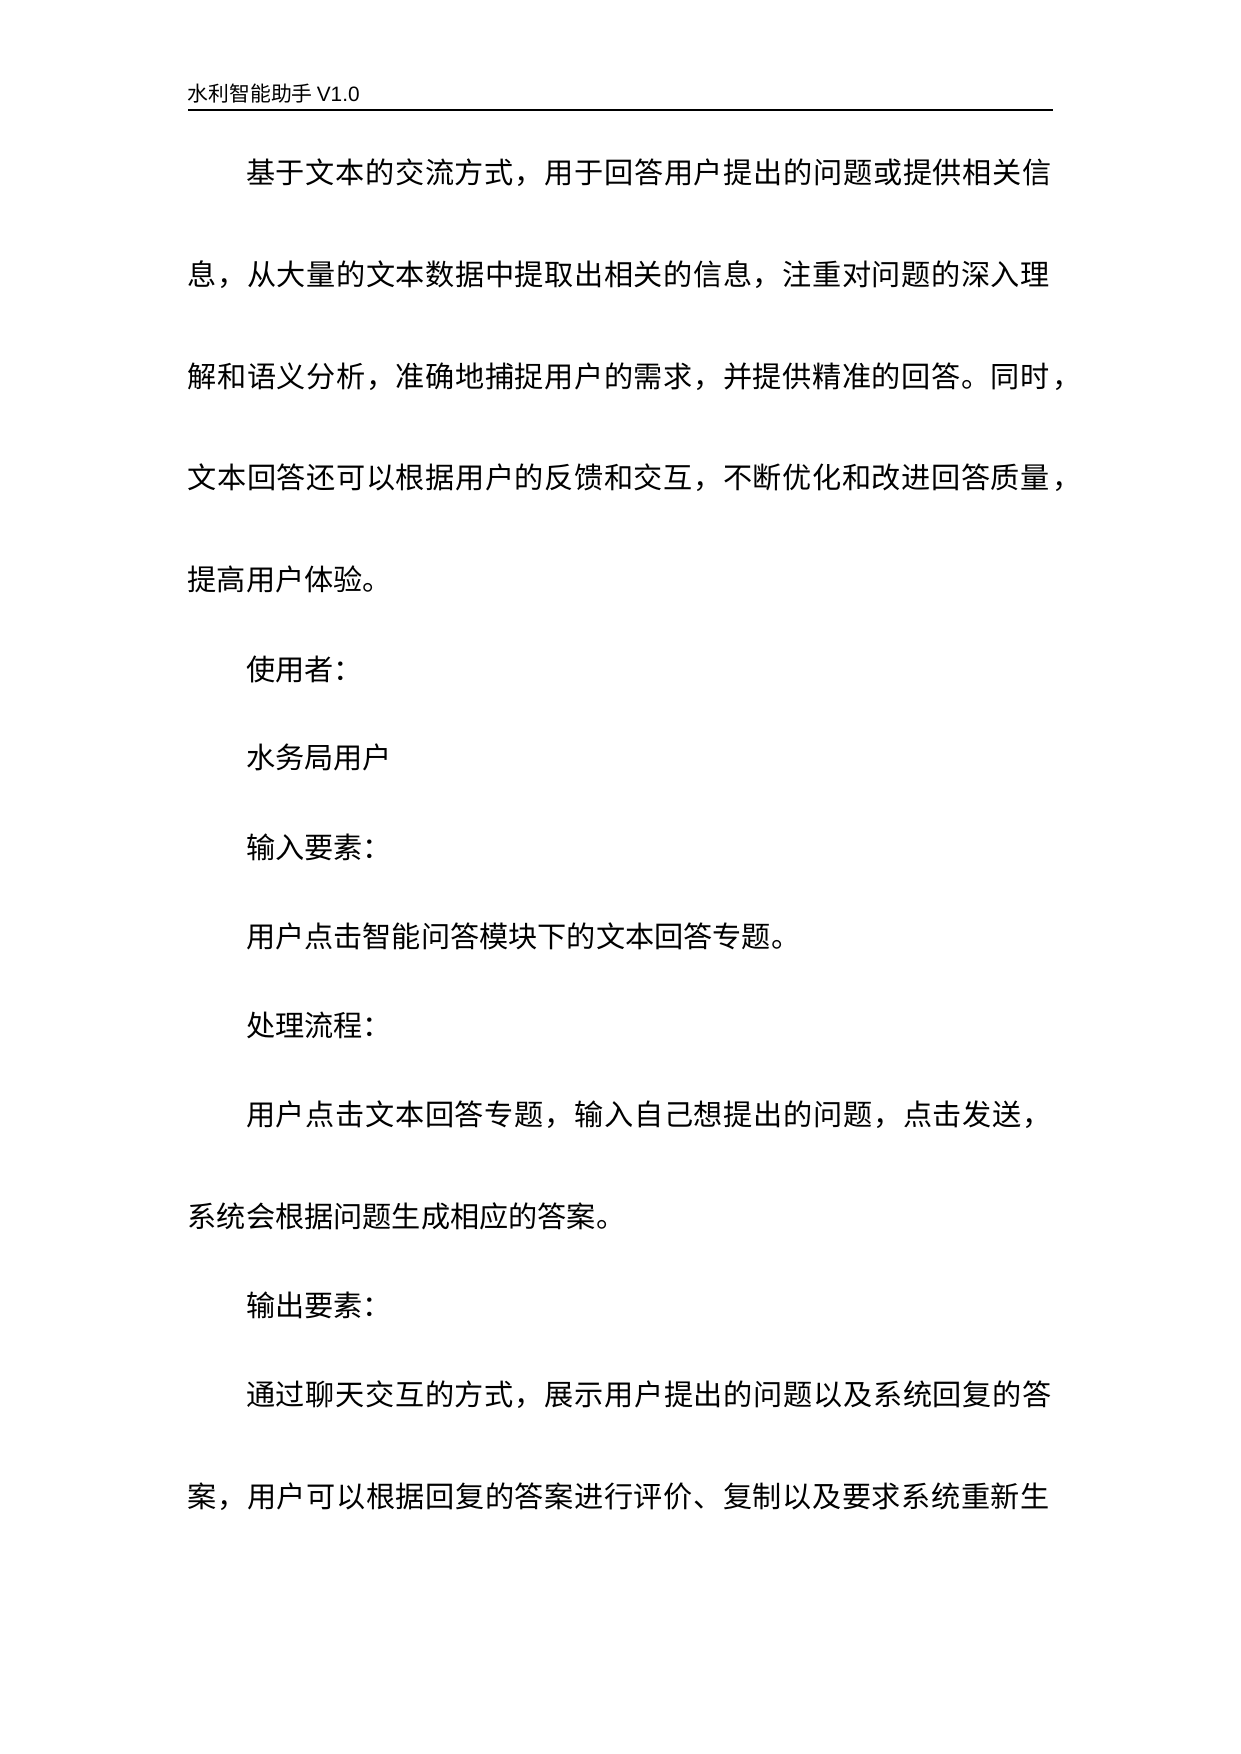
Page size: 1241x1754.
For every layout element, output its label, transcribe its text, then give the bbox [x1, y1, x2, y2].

text 使用者： [187, 633, 1053, 701]
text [187, 1358, 1053, 1528]
text 用户点击文本回答专题，输入自己想提出的问题，点击发送，系统会根据问题生成相应的答案。 [187, 1078, 1053, 1248]
text 基于文本的交流方式，用于回答用户提出的问题或提供相关信息，从大量的文本数据中提取出相关的信息，注重对问题的深入理解和语义分析，准确地捕捉用户的需求，并提供精准的回答。同时，文本回答还可以根据用户的反馈和交互，不断优化和改进回答质量，提高用户体验。 [187, 137, 1053, 612]
text 处理流程： [187, 989, 1053, 1057]
text 输入要素： [187, 811, 1053, 879]
text 输出要素： [187, 1269, 1053, 1337]
text 水务局用户 [187, 722, 1053, 790]
text 用户点击智能问答模块下的文本回答专题。 [187, 900, 1053, 968]
